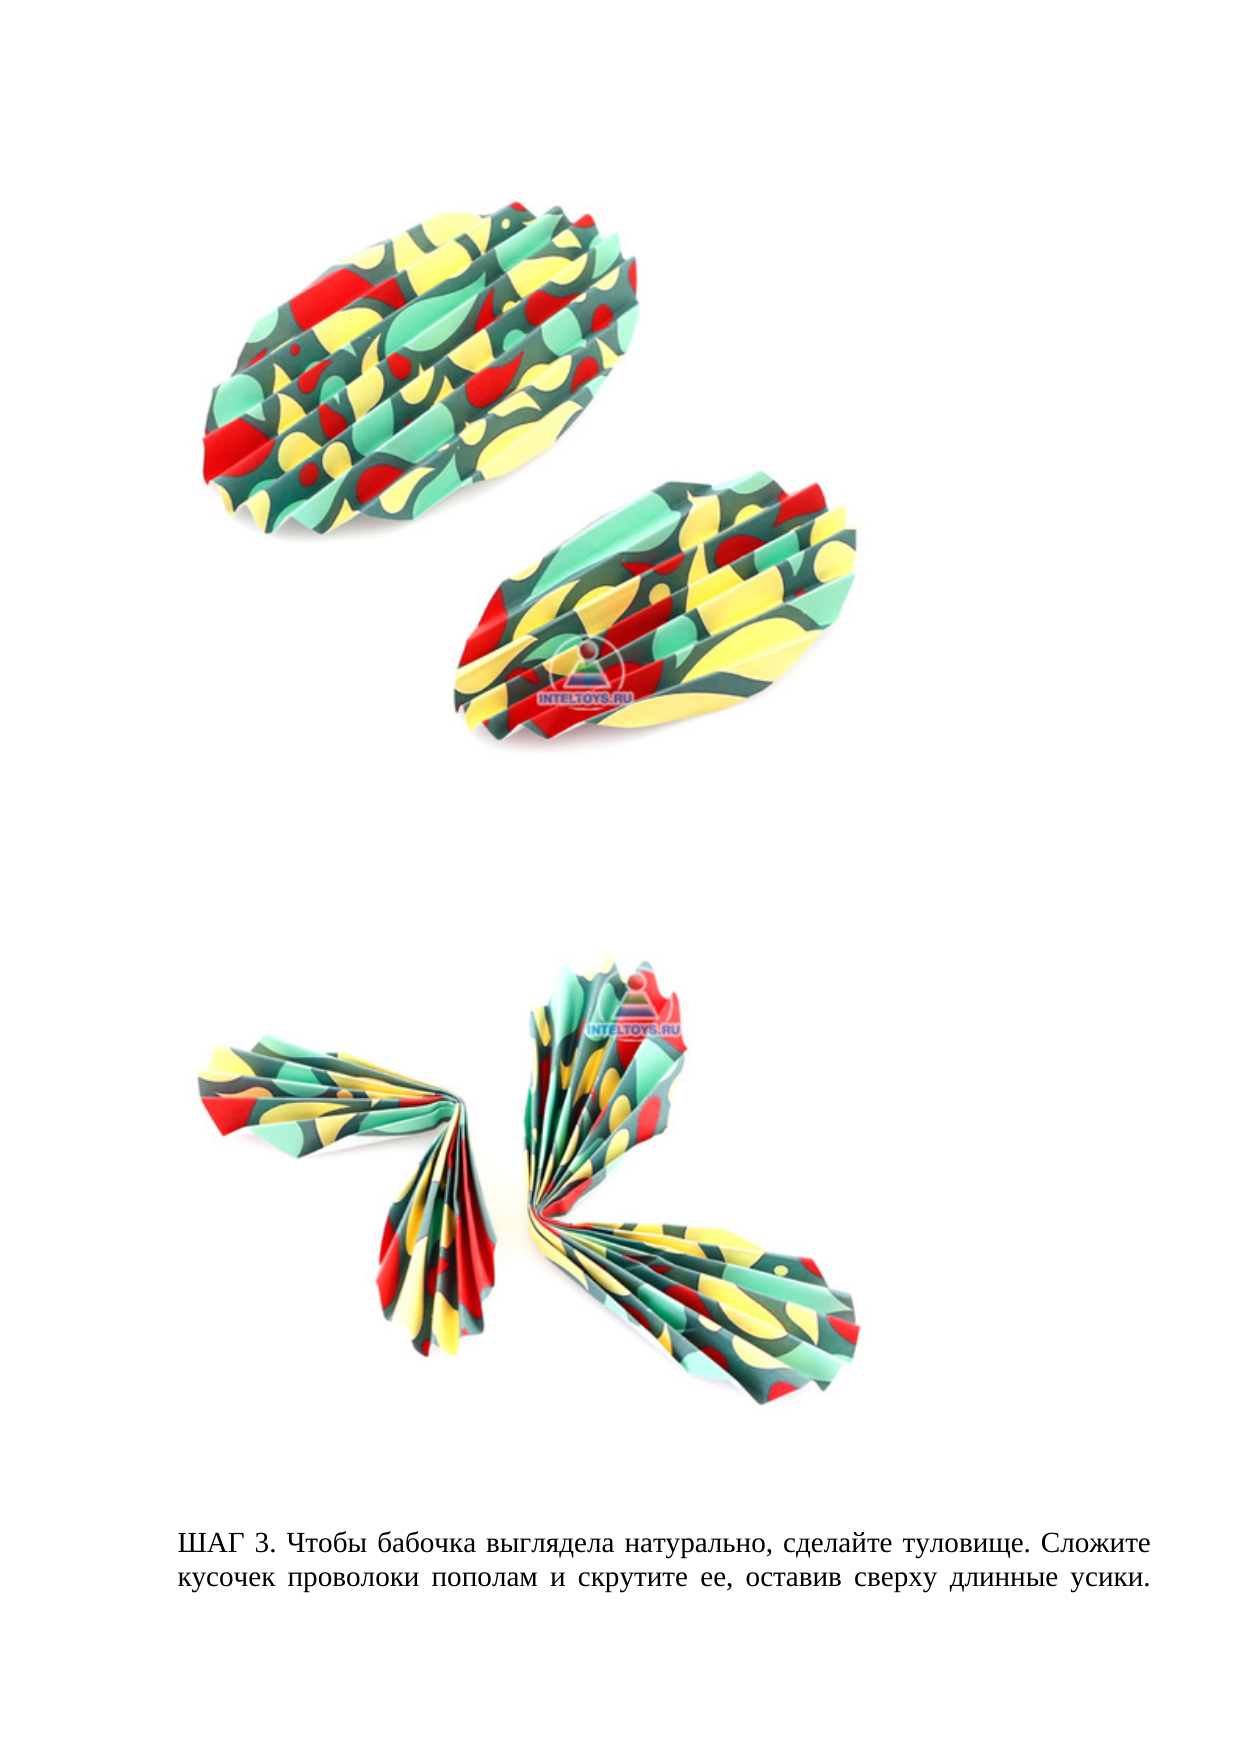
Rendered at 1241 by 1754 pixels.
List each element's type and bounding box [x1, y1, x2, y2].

picture [177, 118, 881, 1526]
text [177, 1526, 1152, 1593]
